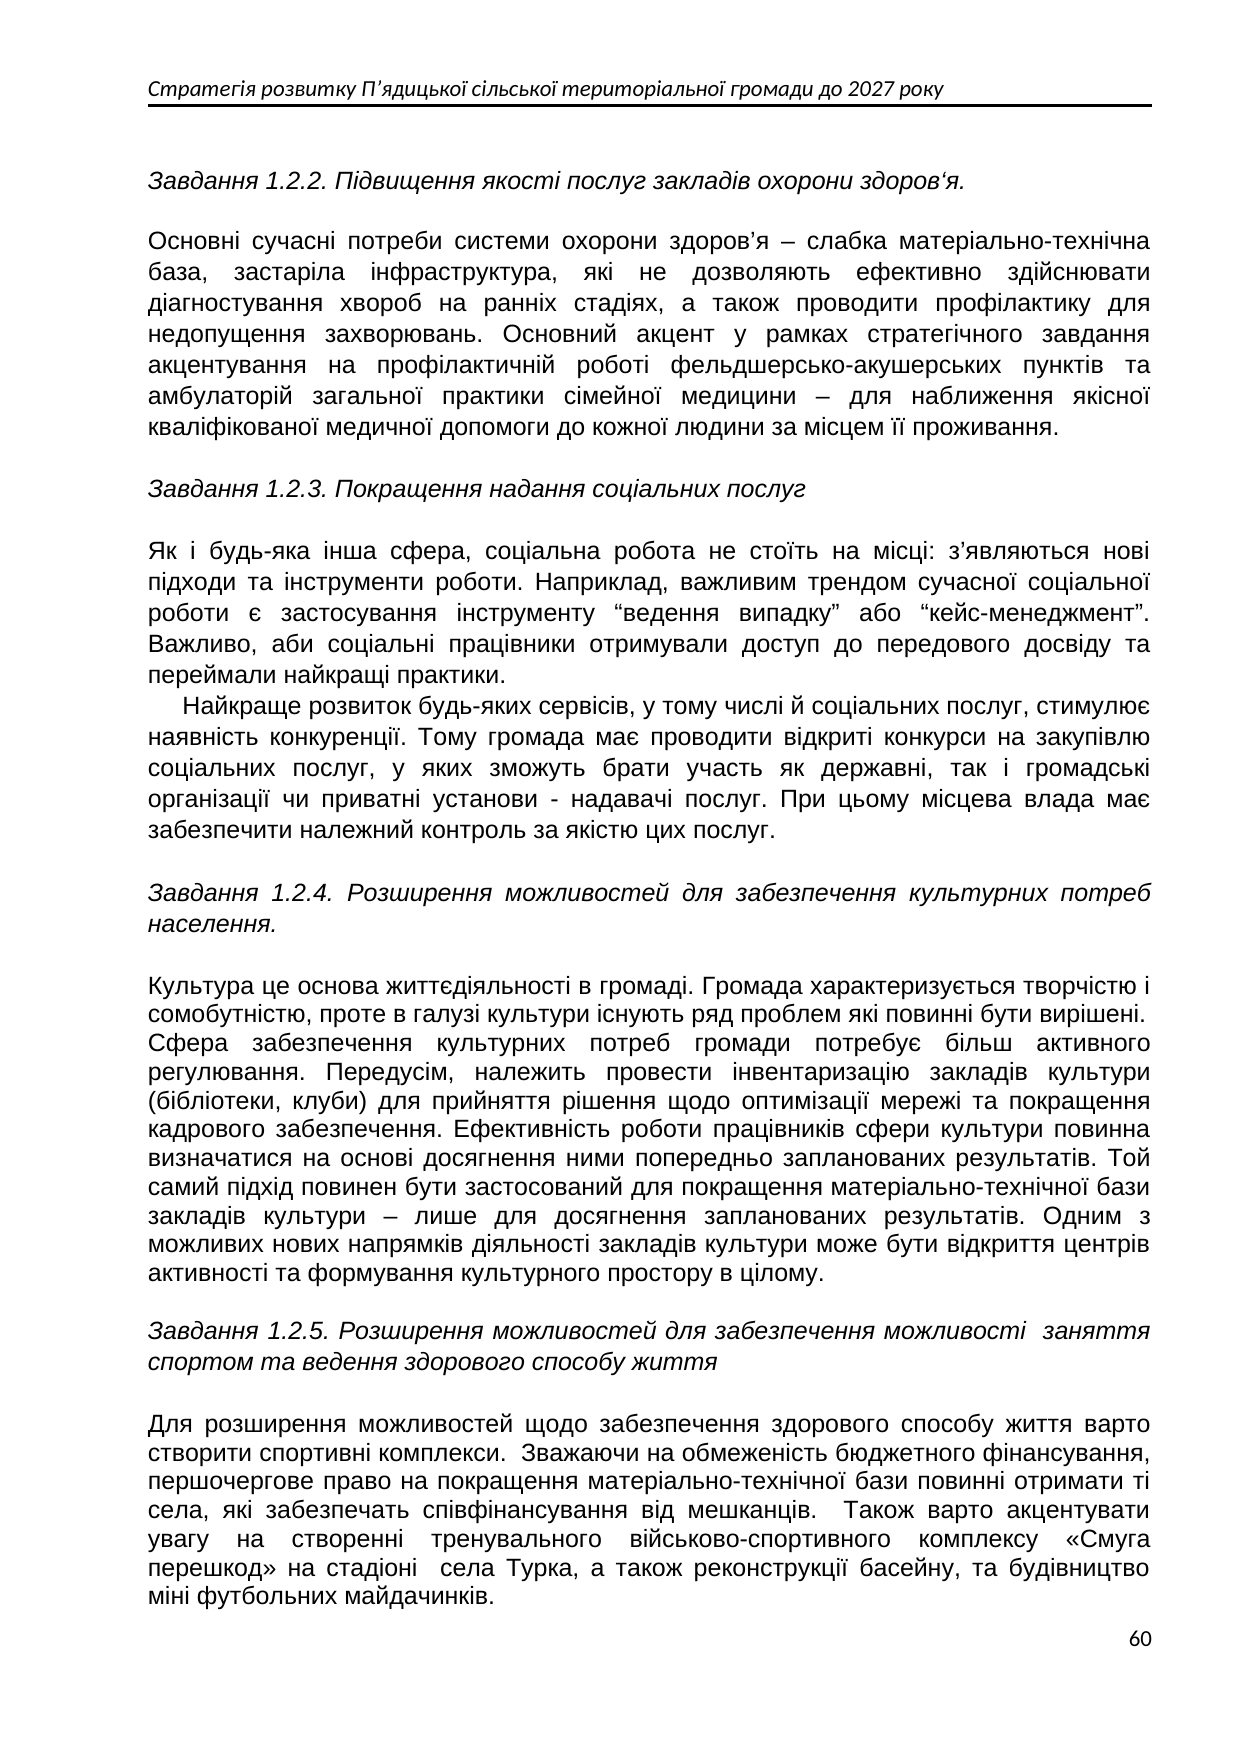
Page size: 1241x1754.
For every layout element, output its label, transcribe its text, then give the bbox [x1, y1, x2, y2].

text Завдання 1.2.4. Розширення можливостей для забезпечення культурних потреб населення. [148, 877, 1152, 937]
text Завдання 1.2.2. Підвищення якості послуг закладів охорони здоров‘я. [148, 166, 1152, 195]
text Культура це основа життєдіяльності в громаді. Громада характеризується творчістю і сомобутністю, проте в галузі культури існують ряд проблем які повинні бути вирішені. [148, 971, 1152, 1028]
text Як і будь-яка інша сфера, соціальна робота не стоїть на місці: з’являються нові підходи та інструменти роботи. Наприклад, важливим трендом сучасної соціальної роботи є застосування інструменту “ведення випадку” або “кейс-менеджмент”. Важливо, аби соціальні працівники отримували доступ до передового досвіду та переймали найкращі практики. [148, 658, 1152, 689]
text Сфера забезпечення культурних потреб громади потребує більш активного регулювання. Передусім, належить провести інвентаризацію закладів культури (бібліотеки, клуби) для прийняття рішення щодо оптимізації мережі та покращення кадрового забезпечення. Ефективність роботи працівників сфери культури повинна визначатися на основі досягнення ними попередньо запланованих результатів. Той самий підхід повинен бути застосований для покращення матеріально-технічної бази закладів культури – лише для досягнення запланованих результатів. Одним з можливих нових напрямків діяльності закладів культури може бути відкриття центрів активності та формування культурного простору в цілому. [148, 1028, 1152, 1287]
text Для розширення можливостей щодо забезпечення здорового способу життя варто створити спортивні комплекси. Зважаючи на обмеженість бюджетного фінансування, першочергове право на покращення матеріально-технічної бази повинні отримати ті села, які забезпечать співфінансування від мешканців. Також варто акцентувати увагу на створенні тренувального військово-спортивного комплексу «Смуга перешкод» на стадіоні села Турка, а також реконструкції басейну, та будівництво міні футбольних майдачинків. [148, 1409, 1152, 1610]
text Завдання 1.2.3. Покращення надання соціальних послуг [148, 474, 1152, 503]
text Завдання 1.2.5. Розширення можливостей для забезпечення можливості заняття спортом та ведення здорового способу життя [148, 1316, 1152, 1375]
text Основні сучасні потреби системи охорони здоров’я – слабка матеріально-технічна база, застаріла інфраструктура, які не дозволяють ефективно здійснювати діагностування хвороб на ранніх стадіях, а також проводити профілактику для недопущення захворювань. Основний акцент у рамках стратегічного завдання акцентування на профілактичній роботі фельдшерсько-акушерських пунктів та амбулаторій загальної практики сімейної медицини – для наближення якісної кваліфікованої медичної допомоги до кожної людини за місцем її проживання. [148, 226, 1152, 441]
text Найкраще розвиток будь-яких сервісів, у тому числі й соціальних послуг, стимулює наявність конкуренції. Тому громада має проводити відкриті конкурси на закупівлю соціальних послуг, у яких зможуть брати участь як державні, так і громадські організації чи приватні установи - надавачі послуг. При цьому місцева влада має забезпечити належний контроль за якістю цих послуг. [148, 813, 1152, 844]
